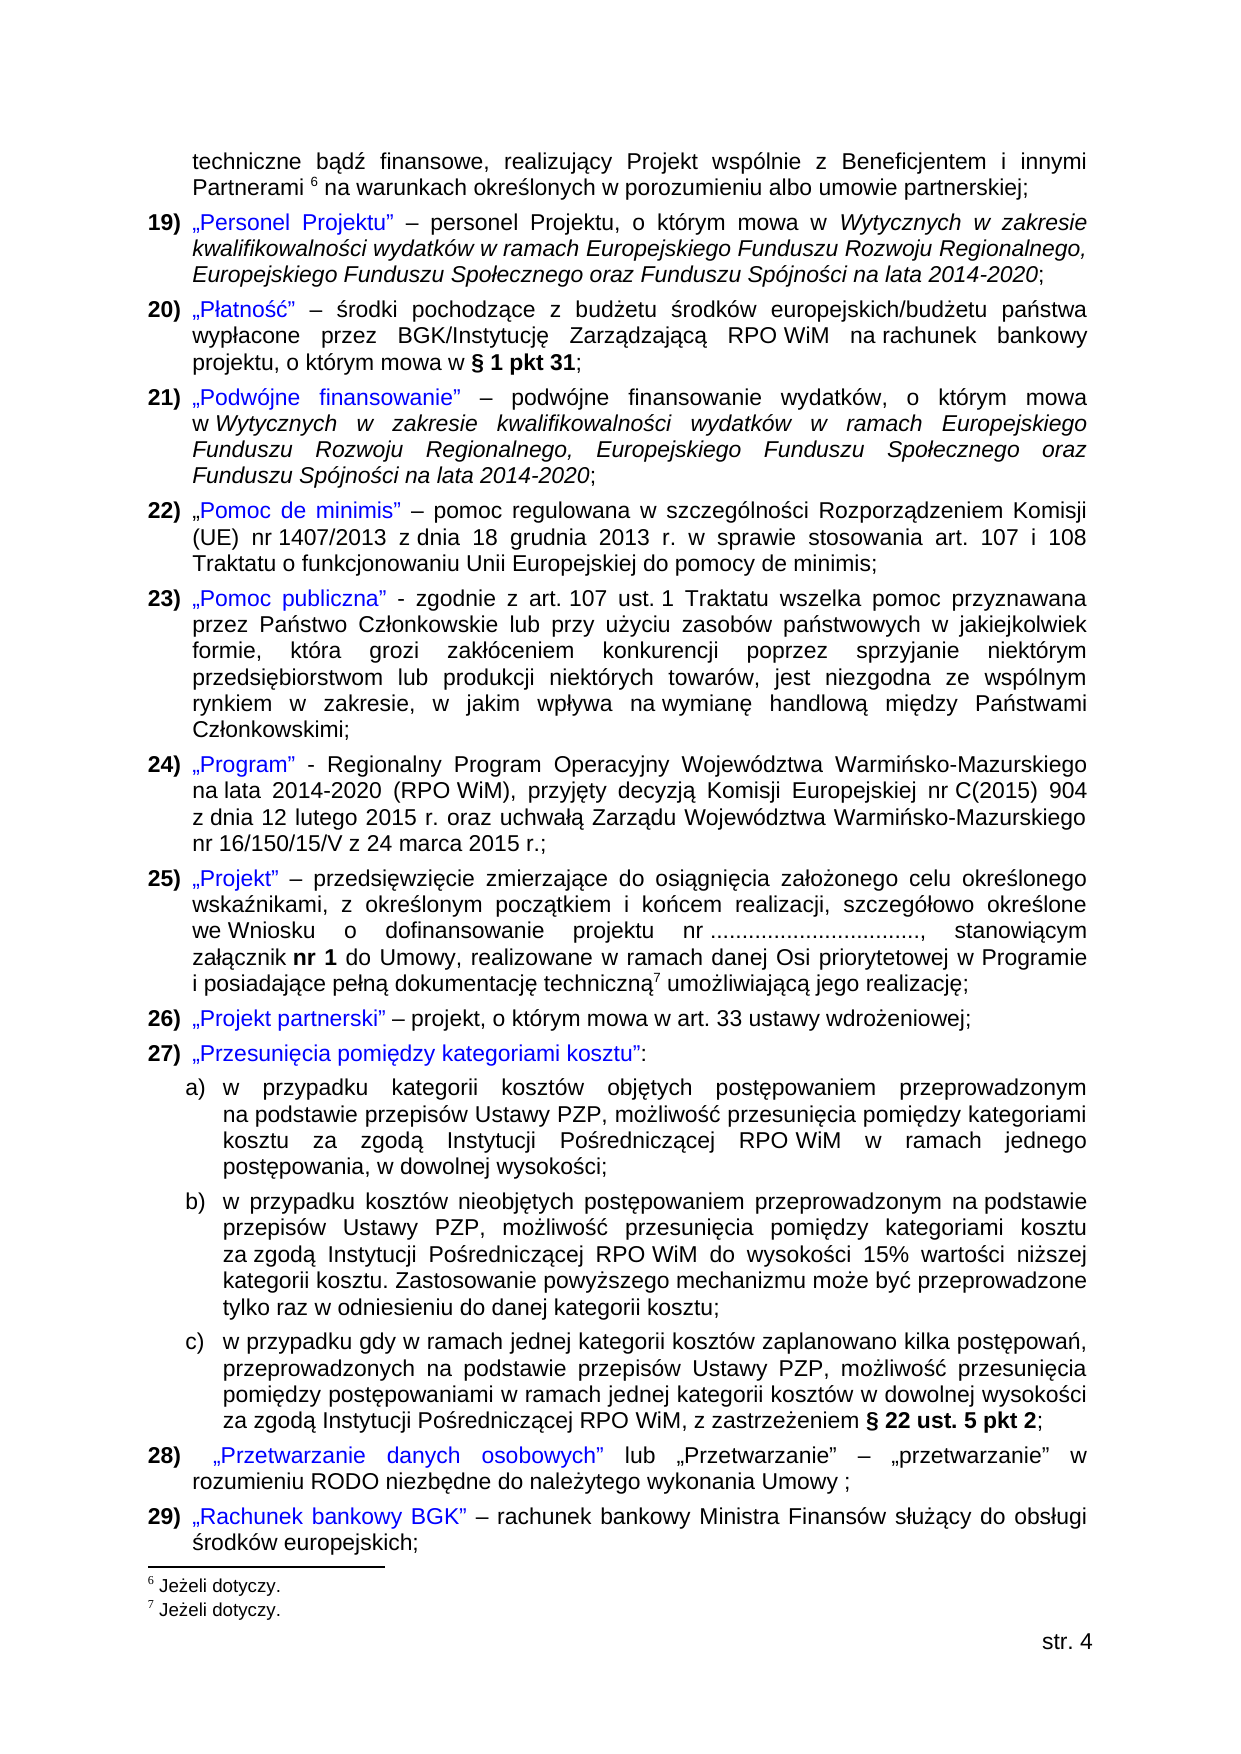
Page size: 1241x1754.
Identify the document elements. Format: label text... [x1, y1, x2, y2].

list „Podwójne finansowanie” – podwójne finansowanie wydatków, o którym mowa w Wytycznych w zakresie kwalifikowalności wydatków w ramach Europejskiego Funduszu Rozwoju Regionalnego, Europejskiego Funduszu Społecznego oraz Funduszu Spójności na lata 2014-2020; [148, 383, 1087, 489]
list „Przesunięcia pomiędzy kategoriami kosztu”: [148, 1039, 1087, 1066]
list „Pomoc de minimis” – pomoc regulowana w szczególności Rozporządzeniem Komisji (UE) nr 1407/2013 z dnia 18 grudnia 2013 r. w sprawie stosowania art. 107 i 108 Traktatu o funkcjonowaniu Unii Europejskiej do pomocy de minimis; [148, 497, 1087, 576]
list w przypadku kosztów nieobjętych postępowaniem przeprowadzonym na podstawie przepisów Ustawy PZP, możliwość przesunięcia pomiędzy kategoriami kosztu za zgodą Instytucji Pośredniczącej RPO WiM do wysokości 15% wartości niższej kategorii kosztu. Zastosowanie powyższego mechanizmu może być przeprowadzone tylko raz w odniesieniu do danej kategorii kosztu; [185, 1188, 1087, 1320]
list „Przetwarzanie danych osobowych” lub „Przetwarzanie” – „przetwarzanie” w rozumieniu RODO niezbędne do należytego wykonania Umowy ; [148, 1442, 1087, 1494]
list „Rachunek bankowy BGK” – rachunek bankowy Ministra Finansów służący do obsługi środków europejskich; [148, 1503, 1087, 1556]
list w przypadku gdy w ramach jednej kategorii kosztów zaplanowano kilka postępowań, przeprowadzonych na podstawie przepisów Ustawy PZP, możliwość przesunięcia pomiędzy postępowaniami w ramach jednej kategorii kosztów w dowolnej wysokości za zgodą Instytucji Pośredniczącej RPO WiM, z zastrzeżeniem § 22 ust. 5 pkt 2; [185, 1328, 1087, 1433]
list „Pomoc publiczna” - zgodnie z art. 107 ust. 1 Traktatu wszelka pomoc przyznawana przez Państwo Członkowskie lub przy użyciu zasobów państwowych w jakiejkolwiek formie, która grozi zakłóceniem konkurencji poprzez sprzyjanie niektórym przedsiębiorstwom lub produkcji niektórych towarów, jest niezgodna ze wspólnym rynkiem w zakresie, w jakim wpływa na wymianę handlową między Państwami Członkowskimi; [148, 584, 1087, 743]
list „Projekt” – przedsięwzięcie zmierzające do osiągnięcia założonego celu określonego wskaźnikami, z określonym początkiem i końcem realizacji, szczegółowo określone we Wniosku o dofinansowanie projektu nr ................................., stanowiącym załącznik nr 1 do Umowy, realizowane w ramach danej Osi priorytetowej w Programie i posiadające pełną dokumentację techniczną umożliwiającą jego realizację; [148, 865, 1087, 997]
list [148, 148, 1087, 200]
list w przypadku kategorii kosztów objętych postępowaniem przeprowadzonym na podstawie przepisów Ustawy PZP, możliwość przesunięcia pomiędzy kategoriami kosztu za zgodą Instytucji Pośredniczącej RPO WiM w ramach jednego postępowania, w dowolnej wysokości; [185, 1074, 1087, 1180]
list „Program” - Regionalny Program Operacyjny Województwa Warmińsko-Mazurskiego na lata 2014-2020 (RPO WiM), przyjęty decyzją Komisji Europejskiej nr C(2015) 904 z dnia 12 lutego 2015 r. oraz uchwałą Zarządu Województwa Warmińsko-Mazurskiego nr 16/150/15/V z 24 marca 2015 r.; [148, 751, 1087, 856]
list „Personel Projektu” – personel Projektu, o którym mowa w Wytycznych w zakresie kwalifikowalności wydatków w ramach Europejskiego Funduszu Rozwoju Regionalnego, Europejskiego Funduszu Społecznego oraz Funduszu Spójności na lata 2014-2020; [148, 209, 1087, 288]
list „Płatność” – środki pochodzące z budżetu środków europejskich/budżetu państwa wypłacone przez BGK/Instytucję Zarządzającą RPO WiM na rachunek bankowy projektu, o którym mowa w § 1 pkt 31; [148, 296, 1087, 375]
list „Projekt partnerski” – projekt, o którym mowa w art. 33 ustawy wdrożeniowej; [148, 1005, 1087, 1031]
